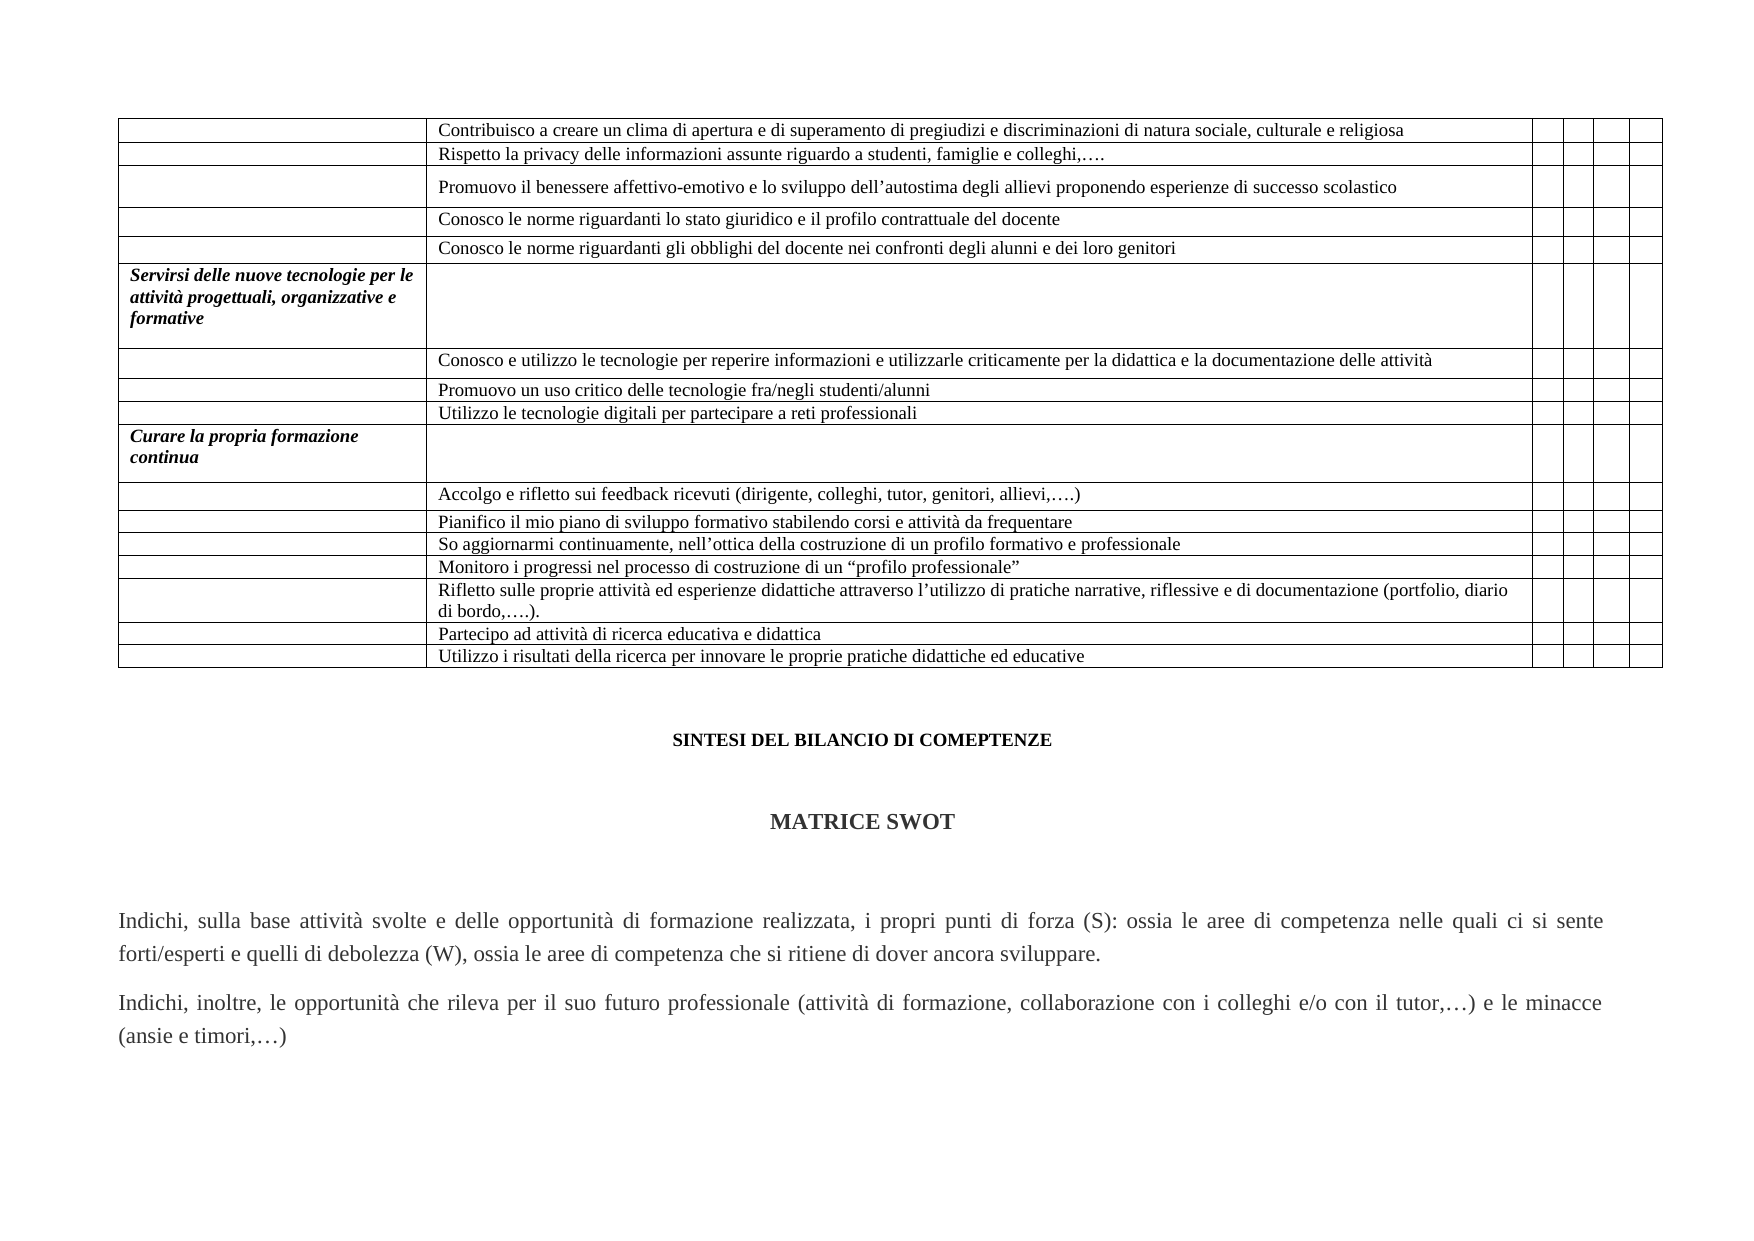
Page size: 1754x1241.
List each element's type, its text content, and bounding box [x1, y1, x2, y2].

table_cell Contribuisco a creare un clima di apertura e di superamento di pregiudizi e discriminazioni di natura sociale, culturale e religiosa [427, 119, 1532, 142]
table_cell [1594, 208, 1629, 236]
table_cell [1533, 483, 1563, 509]
table_cell So aggiornarmi continuamente, nell’ottica della costruzione di un profilo formativo e professionale [427, 533, 1532, 555]
table_cell [119, 119, 426, 142]
table_cell Conosco le norme riguardanti lo stato giuridico e il profilo contrattuale del docente [427, 208, 1532, 236]
text Indichi, sulla base attività svolte e delle opportunità di formazione realizzata, i propri punti di forza (S): ossia le aree di competenza nelle quali ci si sente forti/esperti e quelli di debolezza (W), ossia le aree di competenza che si ritiene di dover ancora sviluppare. [118, 900, 1606, 966]
text MATRICE SWOT [118, 802, 1606, 834]
table_cell [1630, 645, 1662, 667]
table_cell Partecipo ad attività di ricerca educativa e didattica [427, 623, 1532, 644]
table_cell [1630, 264, 1662, 348]
table_cell [1533, 208, 1563, 236]
table_cell [1533, 237, 1563, 263]
table_cell [1630, 402, 1662, 423]
table_cell Rifletto sulle proprie attività ed esperienze didattiche attraverso l’utilizzo di pratiche narrative, riflessive e di documentazione (portfolio, diario di bordo,….). [427, 579, 1532, 622]
table_cell Utilizzo le tecnologie digitali per partecipare a reti professionali [427, 402, 1532, 423]
table_cell [1594, 511, 1629, 532]
table_cell [1533, 264, 1563, 348]
table_cell [1630, 379, 1662, 401]
table_cell [1594, 166, 1629, 207]
table_cell [1594, 483, 1629, 509]
table_cell [1533, 556, 1563, 577]
table_cell [1594, 379, 1629, 401]
table_cell [119, 379, 426, 401]
table_cell [1594, 264, 1629, 348]
table_cell [119, 208, 426, 236]
table_cell [1630, 556, 1662, 577]
table_cell [119, 483, 426, 509]
table_cell [1630, 237, 1662, 263]
table_cell Curare la propria formazione continua [119, 425, 426, 482]
table_cell [119, 143, 426, 165]
table_cell [119, 533, 426, 555]
table_cell [1564, 425, 1593, 482]
table_cell [1564, 579, 1593, 622]
table_cell [1630, 623, 1662, 644]
table_cell [1564, 511, 1593, 532]
table_cell [1564, 533, 1593, 555]
table_cell [1564, 379, 1593, 401]
table_cell [119, 237, 426, 263]
table_cell [1564, 645, 1593, 667]
table_cell [1564, 237, 1593, 263]
table_cell [1533, 533, 1563, 555]
table_cell [1630, 143, 1662, 165]
table_cell [1594, 402, 1629, 423]
table_cell [119, 166, 426, 207]
table_cell [1533, 511, 1563, 532]
table_cell [1564, 119, 1593, 142]
table_cell Conosco le norme riguardanti gli obblighi del docente nei confronti degli alunni e dei loro genitori [427, 237, 1532, 263]
table_cell Promuovo il benessere affettivo-emotivo e lo sviluppo dell’autostima degli allievi proponendo esperienze di successo scolastico [427, 166, 1532, 207]
table_cell [1594, 623, 1629, 644]
table_cell [1594, 579, 1629, 622]
table_cell [1564, 166, 1593, 207]
table_cell [1564, 402, 1593, 423]
table_cell Promuovo un uso critico delle tecnologie fra/negli studenti/alunni [427, 379, 1532, 401]
table_cell [1630, 119, 1662, 142]
table_cell [1594, 645, 1629, 667]
table_cell [119, 579, 426, 622]
table_cell [1594, 556, 1629, 577]
table_cell [1630, 483, 1662, 509]
table_cell [1564, 623, 1593, 644]
table_cell [1533, 579, 1563, 622]
table_cell [1564, 349, 1593, 378]
table_cell [1533, 425, 1563, 482]
table_cell [119, 349, 426, 378]
table_cell [1533, 119, 1563, 142]
table_cell [119, 623, 426, 644]
table_cell [119, 402, 426, 423]
table_cell Accolgo e rifletto sui feedback ricevuti (dirigente, colleghi, tutor, genitori, allievi,….) [427, 483, 1532, 509]
table_cell [1564, 556, 1593, 577]
text SINTESI DEL BILANCIO DI COMEPTENZE [118, 729, 1606, 751]
text Indichi, inoltre, le opportunità che rileva per il suo futuro professionale (attività di formazione, collaborazione con i colleghi e/o con il tutor,…) e le minacce (ansie e timori,…) [118, 982, 1606, 1048]
table_cell [1533, 645, 1563, 667]
table_cell [1630, 166, 1662, 207]
table_cell [427, 264, 1532, 348]
table_cell [1594, 425, 1629, 482]
table_cell [427, 425, 1532, 482]
table_cell [1564, 143, 1593, 165]
table_cell [1594, 533, 1629, 555]
table_cell [1594, 119, 1629, 142]
table_cell Conosco e utilizzo le tecnologie per reperire informazioni e utilizzarle criticamente per la didattica e la documentazione delle attività [427, 349, 1532, 378]
table_cell [1630, 511, 1662, 532]
table_cell [1564, 208, 1593, 236]
table_cell [1533, 349, 1563, 378]
table_cell [1564, 483, 1593, 509]
table_cell [1630, 579, 1662, 622]
table_cell [1533, 623, 1563, 644]
table_cell Utilizzo i risultati della ricerca per innovare le proprie pratiche didattiche ed educative [427, 645, 1532, 667]
table_cell [1594, 349, 1629, 378]
table_cell [119, 556, 426, 577]
table_cell Servirsi delle nuove tecnologie per le attività progettuali, organizzative e formative [119, 264, 426, 348]
table_cell [1630, 208, 1662, 236]
table_cell [1630, 425, 1662, 482]
table_cell [1533, 143, 1563, 165]
table_cell [119, 511, 426, 532]
table_cell [1533, 166, 1563, 207]
table_cell [1533, 379, 1563, 401]
table_cell [1630, 349, 1662, 378]
table_cell Rispetto la privacy delle informazioni assunte riguardo a studenti, famiglie e colleghi,…. [427, 143, 1532, 165]
table_cell [1564, 264, 1593, 348]
table_cell [119, 645, 426, 667]
table_cell [1594, 143, 1629, 165]
table_cell [1630, 533, 1662, 555]
table_cell Monitoro i progressi nel processo di costruzione di un “profilo professionale” [427, 556, 1532, 577]
table_cell [1594, 237, 1629, 263]
table_cell [1533, 402, 1563, 423]
table_cell Pianifico il mio piano di sviluppo formativo stabilendo corsi e attività da frequentare [427, 511, 1532, 532]
